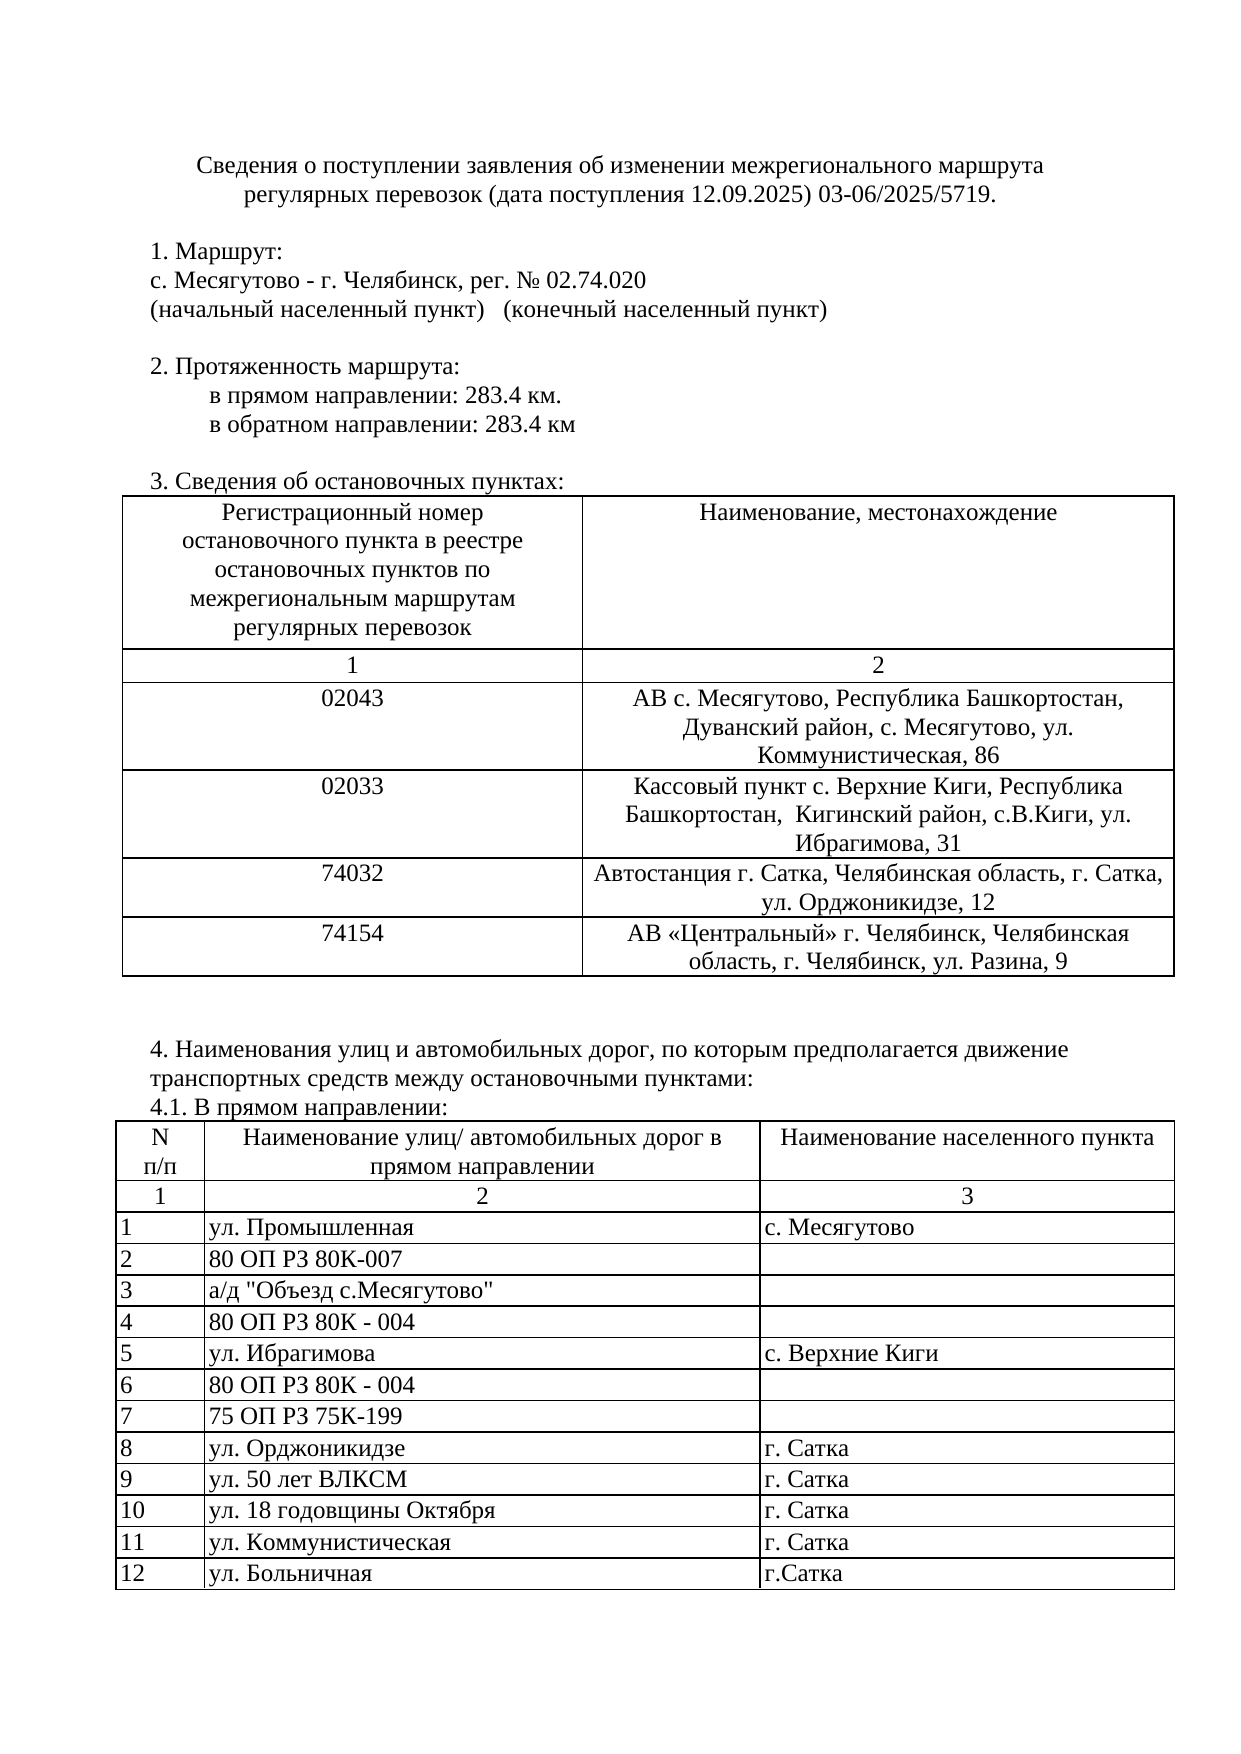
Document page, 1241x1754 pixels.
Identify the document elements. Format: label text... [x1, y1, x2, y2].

table_cell 80 ОП РЗ 80К - 004 [205, 1307, 759, 1337]
table_header Наименование, местонахождение [583, 497, 1173, 648]
table_header Наименование улиц/ автомобильных дорог в прямом направлении [205, 1122, 759, 1179]
table_cell 02033 [123, 771, 582, 857]
table_cell с. Месягутово [761, 1213, 1174, 1242]
table_cell 8 [117, 1433, 204, 1463]
table_cell ул. Коммунистическая [205, 1527, 759, 1557]
table_cell 12 [117, 1559, 204, 1588]
table_header Регистрационный номер остановочного пункта в реестре остановочных пунктов по межрегиональным маршрутам регулярных перевозок [123, 497, 582, 648]
text 2. Протяженность маршрута: [150, 351, 1090, 380]
text Сведения о поступлении заявления об изменении межрегионального маршрута регулярных перевозок (дата поступления 12.09.2025) 03-06/2025/5719. [150, 150, 1090, 207]
table_cell г. Сатка [761, 1433, 1174, 1463]
table_cell АВ с. Месягутово, Республика Башкортостан, Дуванский район, с. Месягутово, ул. Коммунистическая, 86 [583, 683, 1173, 769]
table_cell г. Сатка [761, 1496, 1174, 1526]
table_cell [761, 1307, 1174, 1337]
table_cell [761, 1276, 1174, 1305]
text (начальный населенный пункт) (конечный населенный пункт) [150, 294, 1090, 322]
table_cell ул. 50 лет ВЛКСМ [205, 1464, 759, 1494]
table_cell 3 [761, 1181, 1174, 1211]
table_cell 74154 [123, 918, 582, 975]
table_cell 5 [117, 1338, 204, 1368]
table_cell ул. Больничная [205, 1559, 759, 1588]
table_cell 4 [117, 1307, 204, 1337]
table_cell 75 ОП РЗ 75К-199 [205, 1401, 759, 1431]
text в прямом направлении: 283.4 км. [150, 380, 1090, 409]
text 3. Сведения об остановочных пунктах: [150, 466, 1090, 495]
table_cell 1 [123, 650, 582, 681]
table_cell 02043 [123, 683, 582, 769]
table_cell ул. Орджоникидзе [205, 1433, 759, 1463]
table_cell [761, 1401, 1174, 1431]
table_cell 1 [117, 1213, 204, 1242]
text 4.1. В прямом направлении: [150, 1092, 1090, 1120]
text 1. Маршрут: [150, 236, 1090, 265]
text в обратном направлении: 283.4 км [150, 409, 1090, 437]
table_cell [761, 1244, 1174, 1274]
table_header N п/п [117, 1122, 204, 1179]
text 4. Наименования улиц и автомобильных дорог, по которым предполагается движение транспортных средств между остановочными пунктами: [150, 1034, 1090, 1092]
table_cell 11 [117, 1527, 204, 1557]
table_header Наименование населенного пункта [761, 1122, 1174, 1179]
table_cell 10 [117, 1496, 204, 1526]
table_cell 6 [117, 1370, 204, 1400]
table_cell Кассовый пункт с. Верхние Киги, Республика Башкортостан, Кигинский район, с.В.Киги, ул. Ибрагимова, 31 [583, 771, 1173, 857]
table_cell ул. Промышленная [205, 1213, 759, 1242]
table_cell 80 ОП РЗ 80К - 004 [205, 1370, 759, 1400]
table_cell 74032 [123, 859, 582, 916]
table_cell а/д "Объезд с.Месягутово" [205, 1276, 759, 1305]
table_cell ул. Ибрагимова [205, 1338, 759, 1368]
table_cell 2 [205, 1181, 759, 1211]
table_cell г. Сатка [761, 1527, 1174, 1557]
table_cell Автостанция г. Сатка, Челябинская область, г. Сатка, ул. Орджоникидзе, 12 [583, 859, 1173, 916]
table_cell с. Верхние Киги [761, 1338, 1174, 1368]
table_cell 2 [583, 650, 1173, 681]
table_cell ул. 18 годовщины Октября [205, 1496, 759, 1526]
table_cell г.Сатка [761, 1559, 1174, 1588]
table_cell 1 [117, 1181, 204, 1211]
table_cell 2 [117, 1244, 204, 1274]
text с. Месягутово - г. Челябинск, рег. № 02.74.020 [150, 265, 1090, 294]
table_cell [761, 1370, 1174, 1400]
table_cell 9 [117, 1464, 204, 1494]
table_cell 80 ОП РЗ 80К-007 [205, 1244, 759, 1274]
table_cell г. Сатка [761, 1464, 1174, 1494]
table_cell 7 [117, 1401, 204, 1431]
table_cell 3 [117, 1276, 204, 1305]
table_cell АВ «Центральный» г. Челябинск, Челябинская область, г. Челябинск, ул. Разина, 9 [583, 918, 1173, 975]
